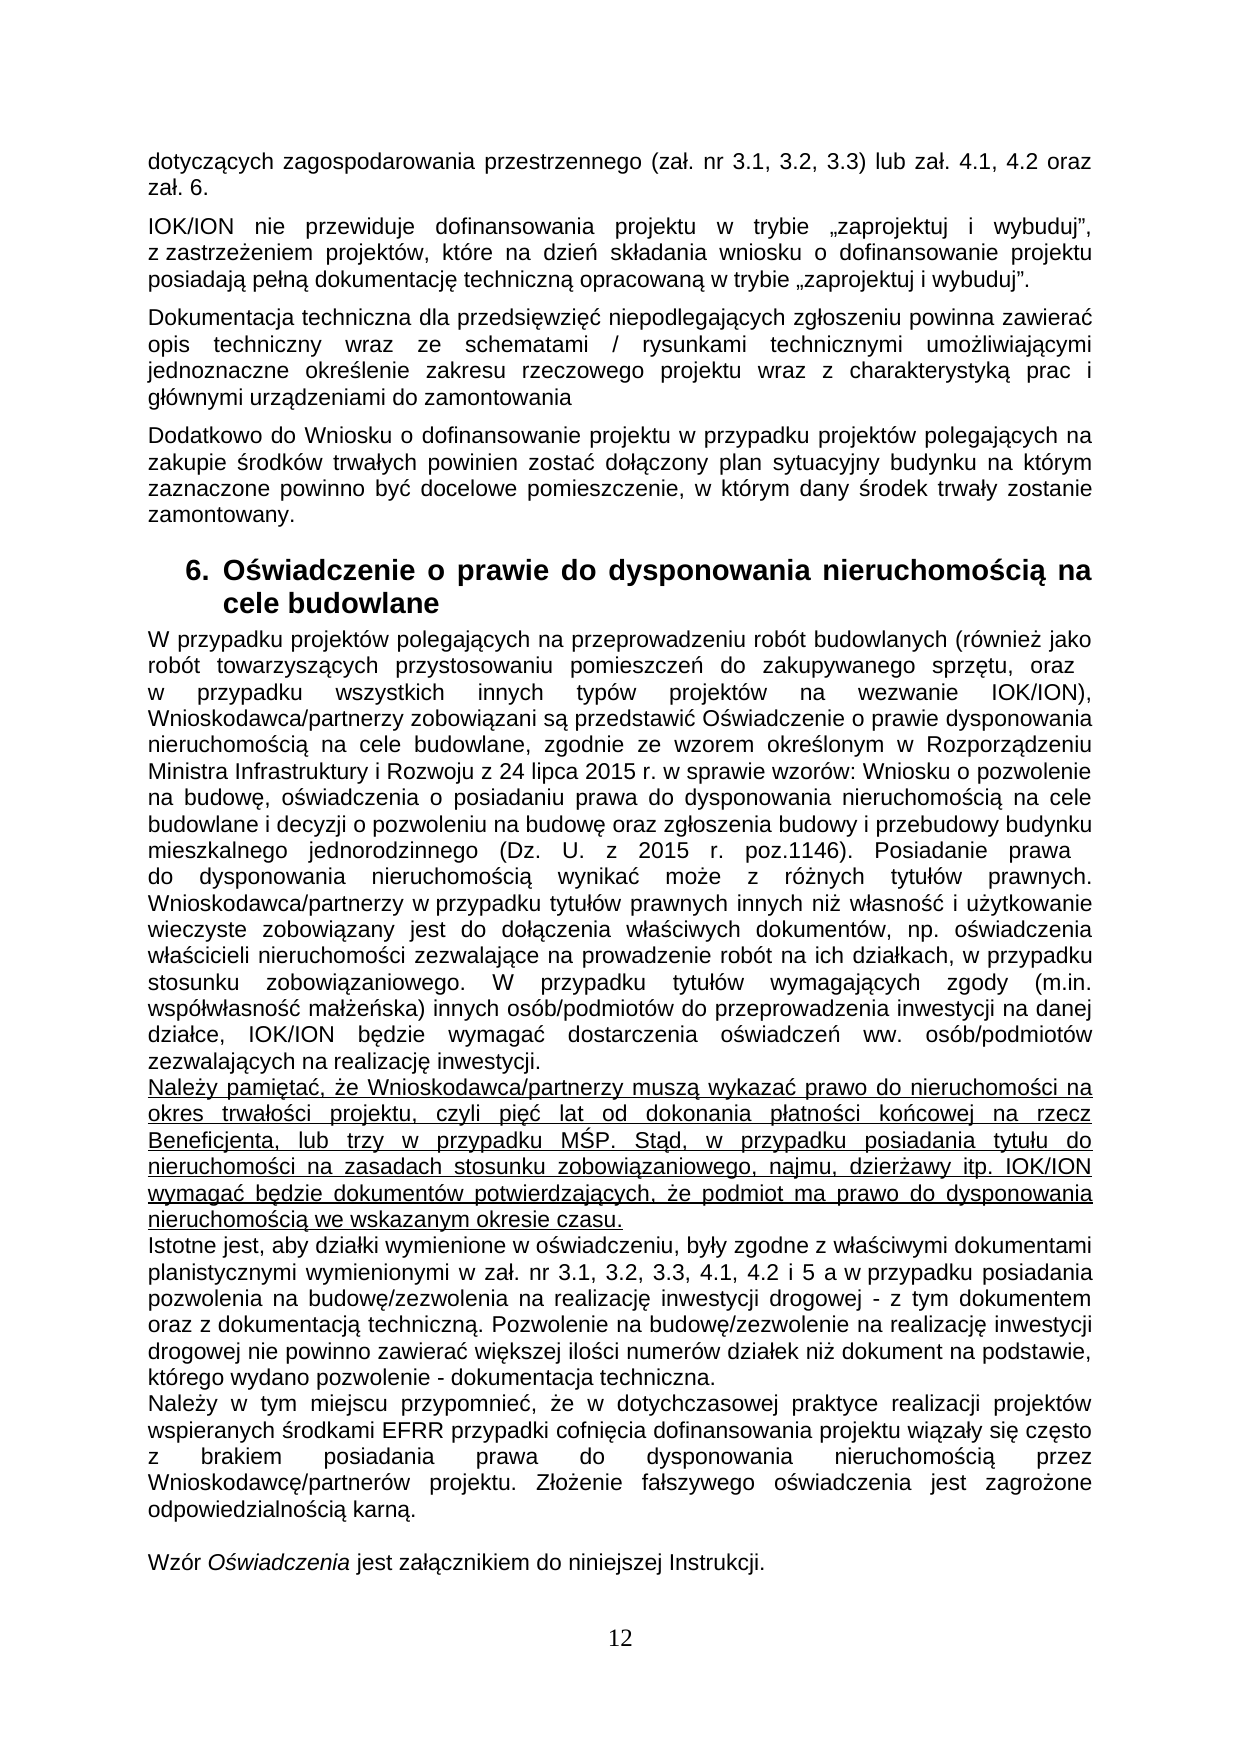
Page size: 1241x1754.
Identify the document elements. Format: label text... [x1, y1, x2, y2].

text Wzór Oświadczenia jest załącznikiem do niniejszej Instrukcji. [148, 1548, 1093, 1575]
text W przypadku projektów polegających na przeprowadzeniu robót budowlanych (również jako robót towarzyszących przystosowaniu pomieszczeń do zakupywanego sprzętu, oraz w przypadku wszystkich innych typów projektów na wezwanie IOK/ION), Wnioskodawca/partnerzy zobowiązani są przedstawić Oświadczenie o prawie dysponowania nieruchomością na cele budowlane, zgodnie ze wzorem określonym w Rozporządzeniu Ministra Infrastruktury i Rozwoju z 24 lipca 2015 r. w sprawie wzorów: Wniosku o pozwolenie na budowę, oświadczenia o posiadaniu prawa do dysponowania nieruchomością na cele budowlane i decyzji o pozwoleniu na budowę oraz zgłoszenia budowy i przebudowy budynku mieszkalnego jednorodzinnego (Dz. U. z 2015 r. poz.1146). Posiadanie prawa do dysponowania nieruchomością wynikać może z różnych tytułów prawnych. Wnioskodawca/partnerzy w przypadku tytułów prawnych innych niż własność i użytkowanie wieczyste zobowiązany jest do dołączenia właściwych dokumentów, np. oświadczenia właścicieli nieruchomości zezwalające na prowadzenie robót na ich działkach, w przypadku stosunku zobowiązaniowego. W przypadku tytułów wymagających zgody (m.in. współwłasność małżeńska) innych osób/podmiotów do przeprowadzenia inwestycji na danej działce, IOK/ION będzie wymagać dostarczenia oświadczeń ww. osób/podmiotów zezwalających na realizację inwestycji. [148, 626, 1093, 1074]
text Dokumentacja techniczna dla przedsięwzięć niepodlegających zgłoszeniu powinna zawierać opis techniczny wraz ze schematami / rysunkami technicznymi umożliwiającymi jednoznaczne określenie zakresu rzeczowego projektu wraz z charakterystyką prac i głównymi urządzeniami do zamontowania [148, 304, 1093, 410]
text Dodatkowo do Wniosku o dofinansowanie projektu w przypadku projektów polegających na zakupie środków trwałych powinien zostać dołączony plan sytuacyjny budynku na którym zaznaczone powinno być docelowe pomieszczenie, w którym dany środek trwały zostanie zamontowany. [148, 422, 1093, 528]
text Istotne jest, aby działki wymienione w oświadczeniu, były zgodne z właściwymi dokumentami planistycznymi wymienionymi w zał. nr 3.1, 3.2, 3.3, 4.1, 4.2 i 5 a w przypadku posiadania pozwolenia na budowę/zezwolenia na realizację inwestycji drogowej - z tym dokumentem oraz z dokumentacją techniczną. Pozwolenie na budowę/zezwolenie na realizację inwestycji drogowej nie powinno zawierać większej ilości numerów działek niż dokument na podstawie, którego wydano pozwolenie - dokumentacja techniczna. [148, 1232, 1093, 1390]
text Należy pamiętać, że Wnioskodawca/partnerzy muszą wykazać prawo do nieruchomości na okres trwałości projektu, czyli pięć lat od dokonania płatności końcowej na rzecz Beneficjenta, lub trzy w przypadku MŚP. Stąd, w przypadku posiadania tytułu do nieruchomości na zasadach stosunku zobowiązaniowego, najmu, dzierżawy itp. IOK/ION wymagać będzie dokumentów potwierdzających, że podmiot ma prawo do dysponowania nieruchomością we wskazanym okresie czasu. [148, 1151, 1093, 1202]
text Należy w tym miejscu przypomnieć, że w dotychczasowej praktyce realizacji projektów wspieranych środkami EFRR przypadki cofnięcia dofinansowania projektu wiązały się często z brakiem posiadania prawa do dysponowania nieruchomością przez Wnioskodawcę/partnerów projektu. Złożenie fałszywego oświadczenia jest zagrożone odpowiedzialnością karną. [148, 1390, 1093, 1522]
text IOK/ION nie przewiduje dofinansowania projektu w trybie „zaprojektuj i wybuduj”, z zastrzeżeniem projektów, które na dzień składania wniosku o dofinansowanie projektu posiadają pełną dokumentację techniczną opracowaną w trybie „zaprojektuj i wybuduj”. [148, 213, 1093, 292]
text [148, 148, 1093, 200]
subtitle Oświadczenie o prawie do dysponowania nieruchomością na cele budowlane [185, 553, 1093, 620]
text Należy pamiętać, że Wnioskodawca/partnerzy muszą wykazać prawo do nieruchomości na okres trwałości projektu, czyli pięć lat od dokonania płatności końcowej na rzecz Beneficjenta, lub trzy w przypadku MŚP. Stąd, w przypadku posiadania tytułu do nieruchomości na zasadach stosunku zobowiązaniowego, najmu, dzierżawy itp. IOK/ION wymagać będzie dokumentów potwierdzających, że podmiot ma prawo do dysponowania nieruchomością we wskazanym okresie czasu. [148, 1098, 1093, 1150]
